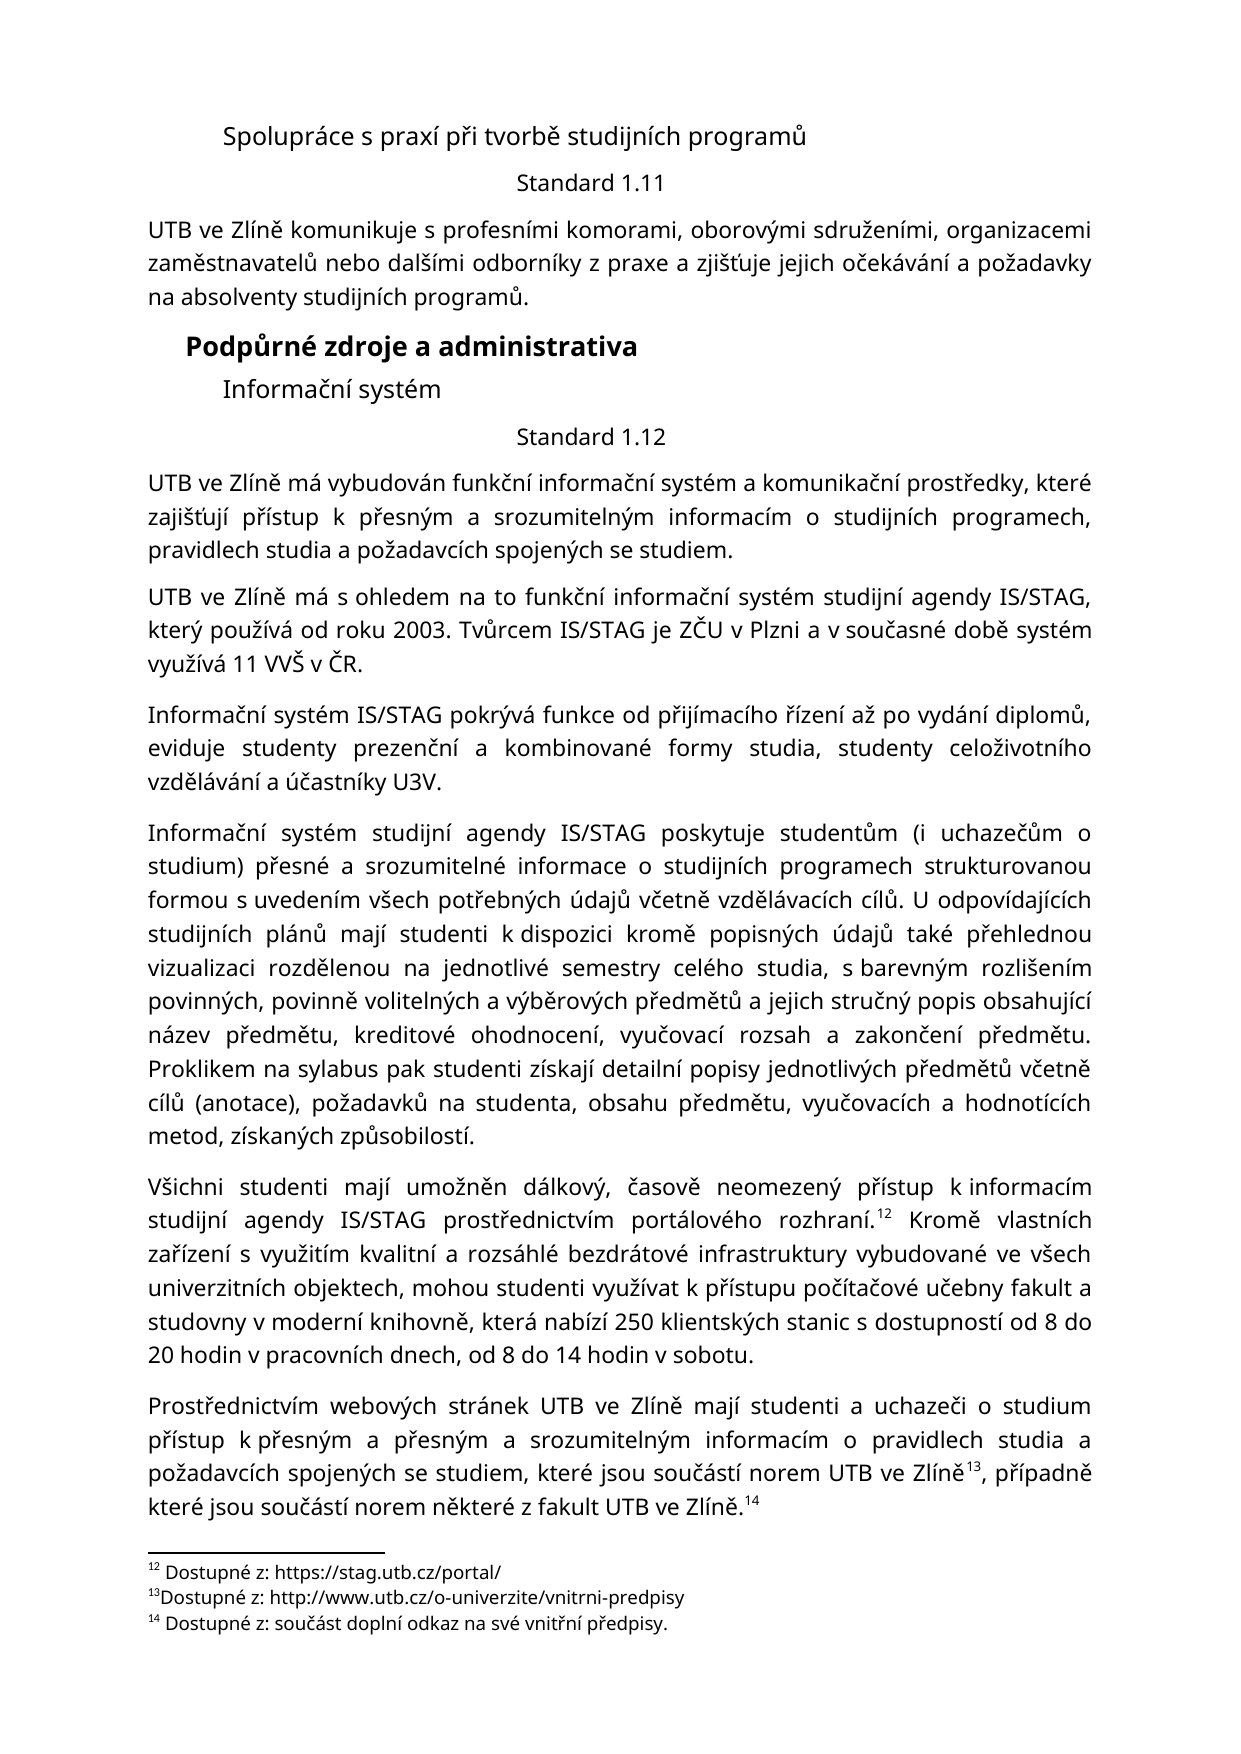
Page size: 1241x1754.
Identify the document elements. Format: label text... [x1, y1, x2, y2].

text Spolupráce s praxí při tvorbě studijních programů [223, 118, 1092, 152]
text Informační systém studijní agendy IS/STAG poskytuje studentům (i uchazečům o studium) přesné a srozumitelné informace o studijních programech strukturovanou formou s uvedením všech potřebných údajů včetně vzdělávacích cílů. U odpovídajících studijních plánů mají studenti k dispozici kromě popisných údajů také přehlednou vizualizaci rozdělenou na jednotlivé semestry celého studia, s barevným rozlišením povinných, povinně volitelných a výběrových předmětů a jejich stručný popis obsahující název předmětu, kreditové ohodnocení, vyučovací rozsah a zakončení předmětu. Proklikem na sylabus pak studenti získají detailní popisy jednotlivých předmětů včetně cílů (anotace), požadavků na studenta, obsahu předmětu, vyučovacích a hodnotících metod, získaných způsobilostí. [148, 816, 1092, 1151]
text Standard 1.12 [148, 421, 1092, 452]
text UTB ve Zlíně má vybudován funkční informační systém a komunikační prostředky, které zajišťují přístup k přesným a srozumitelným informacím o studijních programech, pravidlech studia a požadavcích spojených se studiem. [148, 467, 1092, 566]
text UTB ve Zlíně má s ohledem na to funkční informační systém studijní agendy IS/STAG, který používá od roku 2003. Tvůrcem IS/STAG je ZČU v Plzni a v současné době systém využívá 11 VVŠ v ČR. [148, 581, 1092, 679]
text UTB ve Zlíně komunikuje s profesními komorami, oborovými sdruženími, organizacemi zaměstnavatelů nebo dalšími odborníky z praxe a zjišťuje jejich očekávání a požadavky na absolventy studijních programů. [148, 214, 1092, 312]
text Prostřednictvím webových stránek UTB ve Zlíně mají studenti a uchazeči o studium přístup k přesným a přesným a srozumitelným informacím o pravidlech studia a požadavcích spojených se studiem, které jsou součástí norem UTB ve Zlíně, případně které jsou součástí norem některé z fakult UTB ve Zlíně. [148, 1390, 1092, 1522]
text Podpůrné zdroje a administrativa [185, 327, 1092, 364]
text Informační systém [223, 371, 1092, 405]
text Informační systém IS/STAG pokrývá funkce od přijímacího řízení až po vydání diplomů, eviduje studenty prezenční a kombinované formy studia, studenty celoživotního vzdělávání a účastníky U3V. [148, 698, 1092, 797]
text Standard 1.11 [148, 167, 1092, 199]
text Všichni studenti mají umožněn dálkový, časově neomezený přístup k informacím studijní agendy IS/STAG prostřednictvím portálového rozhraní. Kromě vlastních zařízení s využitím kvalitní a rozsáhlé bezdrátové infrastruktury vybudované ve všech univerzitních objektech, mohou studenti využívat k přístupu počítačové učebny fakult a studovny v moderní knihovně, která nabízí 250 klientských stanic s dostupností od 8 do 20 hodin v pracovních dnech, od 8 do 14 hodin v sobotu. [148, 1171, 1092, 1371]
